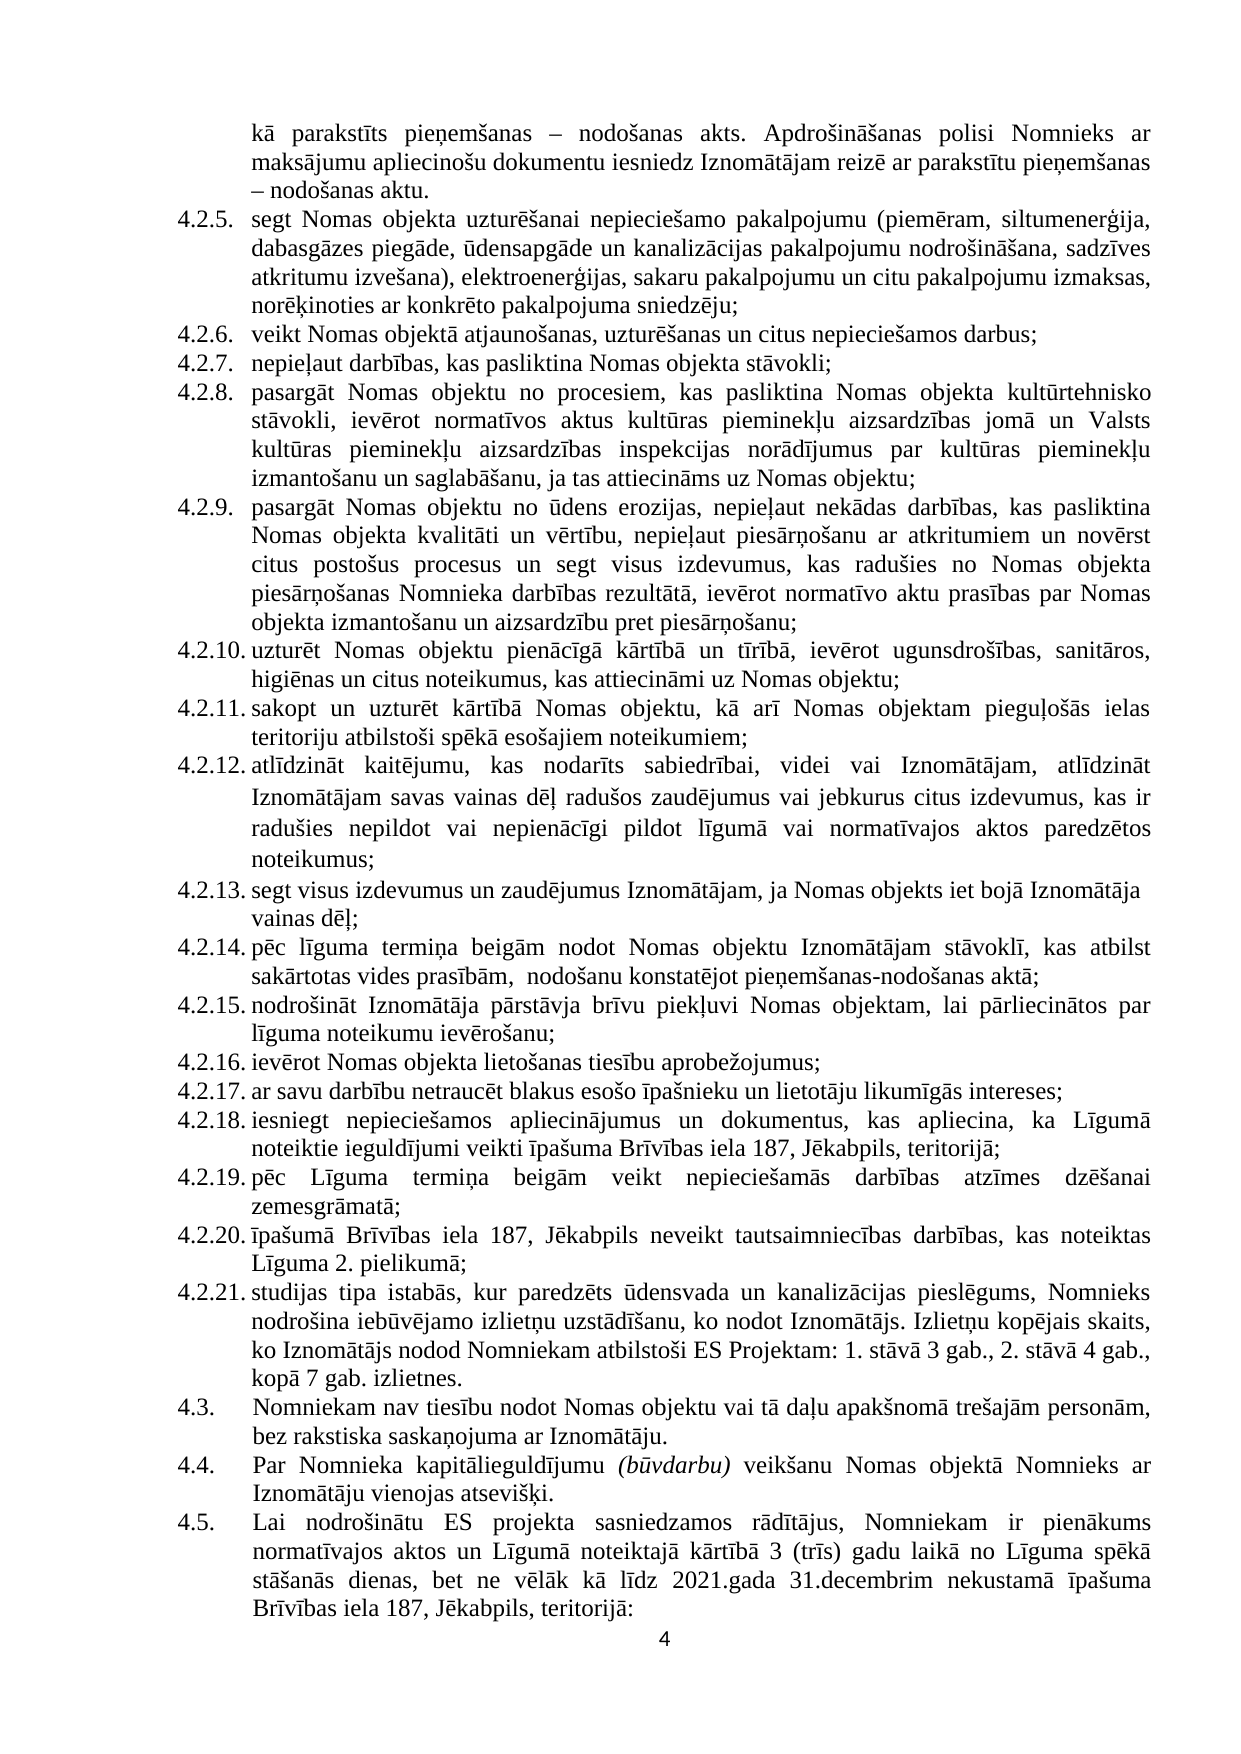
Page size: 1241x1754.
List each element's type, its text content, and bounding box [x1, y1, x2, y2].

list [177, 118, 1152, 204]
list pēc Līguma termiņa beigām veikt nepieciešamās darbības atzīmes dzēšanai zemesgrāmatā; [177, 1162, 1152, 1220]
list segt Nomas objekta uzturēšanai nepieciešamo pakalpojumu (piemēram, siltumenerģija, dabasgāzes piegāde, ūdensapgāde un kanalizācijas pakalpojumu nodrošināšana, sadzīves atkritumu izvešana), elektroenerģijas, sakaru pakalpojumu un citu pakalpojumu izmaksas, norēķinoties ar konkrēto pakalpojuma sniedzēju; [177, 204, 1152, 319]
list Lai nodrošinātu ES projekta sasniedzamos rādītājus, Nomniekam ir pienākums normatīvajos aktos un Līgumā noteiktajā kārtībā 3 (trīs) gadu laikā no Līguma spēkā stāšanās dienas, bet ne vēlāk kā līdz 2021.gada 31.decembrim nekustamā īpašuma Brīvības iela 187, Jēkabpils, teritorijā: [177, 1507, 1152, 1622]
list segt visus izdevumus un zaudējumus Iznomātājam, ja Nomas objekts iet bojā Iznomātāja vainas dēļ; [177, 875, 1152, 932]
list Par Nomnieka kapitālieguldījumu (būvdarbu) veikšanu Nomas objektā Nomnieks ar Iznomātāju vienojas atsevišķi. [177, 1450, 1152, 1507]
list īpašumā Brīvības iela 187, Jēkabpils neveikt tautsaimniecības darbības, kas noteiktas Līguma 2. pielikumā; [177, 1220, 1152, 1277]
list uzturēt Nomas objektu pienācīgā kārtībā un tīrībā, ievērot ugunsdrošības, sanitāros, higiēnas un citus noteikumus, kas attiecināmi uz Nomas objektu; [177, 636, 1152, 693]
list pēc līguma termiņa beigām nodot Nomas objektu Iznomātājam stāvoklī, kas atbilst sakārtotas vides prasībām, nodošanu konstatējot pieņemšanas-nodošanas aktā; [177, 932, 1152, 990]
list atlīdzināt kaitējumu, kas nodarīts sabiedrībai, videi vai Iznomātājam, atlīdzināt Iznomātājam savas vainas dēļ radušos zaudējumus vai jebkurus citus izdevumus, kas ir radušies nepildot vai nepienācīgi pildot līgumā vai normatīvajos aktos paredzētos noteikumus; [177, 751, 1152, 872]
list veikt Nomas objektā atjaunošanas, uzturēšanas un citus nepieciešamos darbus; [177, 319, 1152, 348]
list nepieļaut darbības, kas pasliktina Nomas objekta stāvokli; [177, 348, 1152, 377]
list ar savu darbību netraucēt blakus esošo īpašnieku un lietotāju likumīgās intereses; [177, 1076, 1152, 1105]
list studijas tipa istabās, kur paredzēts ūdensvada un kanalizācijas pieslēgums, Nomnieks nodrošina iebūvējamo izlietņu uzstādīšanu, ko nodot Iznomātājs. Izlietņu kopējais skaits, ko Iznomātājs nodod Nomniekam atbilstoši ES Projektam: 1. stāvā 3 gab., 2. stāvā 4 gab., kopā 7 gab. izlietnes. [177, 1277, 1152, 1392]
list ievērot Nomas objekta lietošanas tiesību aprobežojumus; [177, 1047, 1152, 1076]
list pasargāt Nomas objektu no procesiem, kas pasliktina Nomas objekta kultūrtehnisko stāvokli, ievērot normatīvos aktus kultūras pieminekļu aizsardzības jomā un Valsts kultūras pieminekļu aizsardzības inspekcijas norādījumus par kultūras pieminekļu izmantošanu un saglabāšanu, ja tas attiecināms uz Nomas objektu; [177, 377, 1152, 492]
list Nomniekam nav tiesību nodot Nomas objektu vai tā daļu apakšnomā trešajām personām, bez rakstiska saskaņojuma ar Iznomātāju. [177, 1392, 1152, 1450]
list pasargāt Nomas objektu no ūdens erozijas, nepieļaut nekādas darbības, kas pasliktina Nomas objekta kvalitāti un vērtību, nepieļaut piesārņošanu ar atkritumiem un novērst citus postošus procesus un segt visus izdevumus, kas radušies no Nomas objekta piesārņošanas Nomnieka darbības rezultātā, ievērot normatīvo aktu prasības par Nomas objekta izmantošanu un aizsardzību pret piesārņošanu; [177, 492, 1152, 636]
list sakopt un uzturēt kārtībā Nomas objektu, kā arī Nomas objektam pieguļošās ielas teritoriju atbilstoši spēkā esošajiem noteikumiem; [177, 693, 1152, 751]
list nodrošināt Iznomātāja pārstāvja brīvu piekļuvi Nomas objektam, lai pārliecinātos par līguma noteikumu ievērošanu; [177, 990, 1152, 1047]
list iesniegt nepieciešamos apliecinājumus un dokumentus, kas apliecina, ka Līgumā noteiktie ieguldījumi veikti īpašuma Brīvības iela 187, Jēkabpils, teritorijā; [177, 1105, 1152, 1162]
